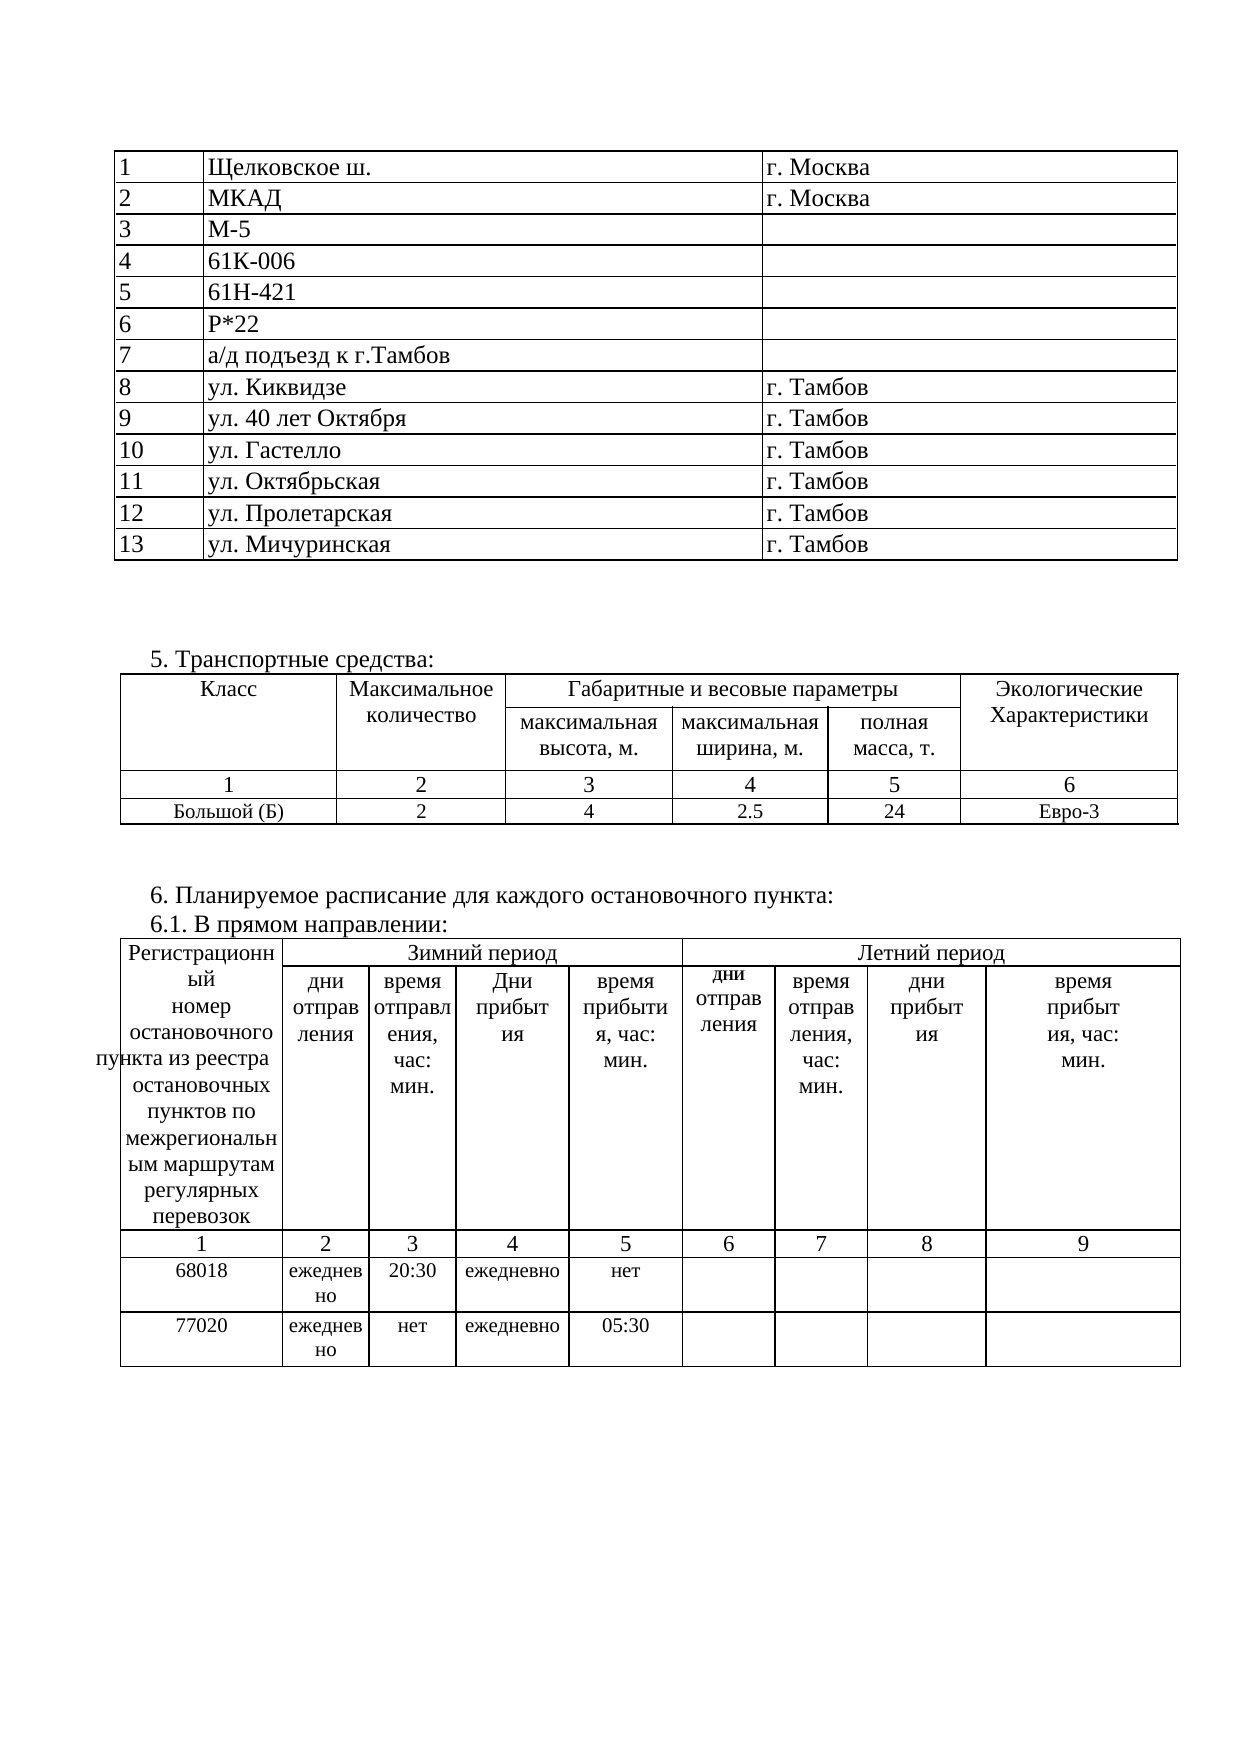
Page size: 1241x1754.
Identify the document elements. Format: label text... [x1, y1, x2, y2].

text 6. Планируемое расписание для каждого остановочного пункта: [150, 880, 1090, 909]
table_cell 3 [506, 771, 672, 798]
table_cell [868, 1258, 985, 1311]
table_cell Щелковское ш. [204, 152, 762, 181]
table_cell 2 [115, 183, 203, 213]
table_cell 7 [776, 1231, 867, 1257]
table_cell 20:30 [370, 1258, 455, 1311]
table_cell 3 [370, 1231, 455, 1257]
table_cell ДНИ отправ ления [683, 967, 774, 1229]
table_cell 5 [115, 277, 203, 307]
table_cell г. Тамбов [763, 433, 1177, 464]
table_cell 9 [987, 1231, 1180, 1257]
table_cell ежедневно [457, 1313, 568, 1366]
table_cell 4 [673, 771, 827, 798]
table_cell 1 [121, 771, 336, 798]
table_cell [763, 276, 1177, 307]
table_header Летний период [683, 939, 1180, 965]
table_cell [987, 1313, 1180, 1366]
table_cell г. Тамбов [763, 370, 1177, 402]
table_cell 4 [115, 245, 203, 276]
table_cell 05:30 [570, 1313, 682, 1366]
table_cell г. Тамбов [763, 496, 1177, 527]
table_cell 2.5 [673, 799, 827, 823]
table_cell ул. Пролетарская [204, 498, 762, 527]
table_cell ежедневно [283, 1313, 368, 1366]
table_cell 6 [115, 308, 203, 339]
table_cell дни прибыт ия [868, 967, 985, 1229]
table_cell полная масса, т. [829, 708, 960, 770]
table_cell [683, 1313, 774, 1366]
table_cell Дни прибыт ия [457, 967, 568, 1229]
table_header Экологические Характеристики [961, 675, 1177, 770]
table_cell 2 [283, 1231, 368, 1257]
table_cell [683, 1258, 774, 1311]
table_cell 4 [457, 1231, 568, 1257]
table_cell максимальная ширина, м. [673, 708, 827, 770]
table_cell Евро-3 [961, 799, 1177, 823]
table_cell г. Москва [763, 152, 1177, 181]
table_cell 77020 [121, 1313, 282, 1366]
table_cell ул. Мичуринская [204, 529, 762, 559]
table_cell [763, 244, 1177, 276]
text 5. Транспортные средства: [150, 644, 1090, 673]
table_cell нет [370, 1313, 455, 1366]
table_cell 24 [829, 799, 960, 823]
table_cell время отправл ения, час: мин. [370, 967, 455, 1229]
table_cell 7 [115, 340, 203, 370]
table_cell [763, 213, 1177, 244]
table_header Зимний период [283, 939, 682, 965]
table_cell г. Тамбов [763, 465, 1177, 496]
table_cell 12 [115, 497, 203, 527]
table_cell 13 [115, 529, 203, 559]
table_cell 10 [115, 434, 203, 464]
table_cell 6 [683, 1231, 774, 1257]
table_cell 4 [506, 799, 672, 823]
table_cell ул. Гастелло [204, 435, 762, 464]
table_cell 61К-006 [204, 246, 762, 276]
table_cell 3 [115, 214, 203, 244]
table_cell 9 [115, 403, 203, 433]
table_cell ежедневно [283, 1258, 368, 1311]
table_cell 5 [829, 771, 960, 798]
table_cell время прибыти я, час: мин. [570, 967, 682, 1229]
table_cell ул. Киквидзе [204, 372, 762, 402]
table_cell 5 [570, 1231, 682, 1257]
table_cell ул. 40 лет Октября [204, 403, 762, 433]
table_cell М-5 [204, 215, 762, 244]
table_header Габаритные и весовые параметры [506, 675, 960, 706]
table_cell время отправ ления, час: мин. [776, 967, 867, 1229]
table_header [121, 939, 282, 1229]
table_cell 1 [115, 152, 203, 181]
table_cell г. Москва [763, 181, 1177, 213]
table_cell 61Н-421 [204, 277, 762, 307]
table_header Максимальное количество [337, 675, 505, 770]
table_header Класс [121, 675, 336, 770]
table_cell 8 [115, 371, 203, 402]
table_cell [763, 307, 1177, 339]
table_cell а/д подъезд к г.Тамбов [204, 340, 762, 370]
table_cell [987, 1258, 1180, 1311]
table_cell [868, 1313, 985, 1366]
table_cell [776, 1258, 867, 1311]
table_cell время прибыт ия, час: мин. [987, 967, 1180, 1229]
table_cell ул. Октябрьская [204, 466, 762, 496]
table_cell Р*22 [204, 309, 762, 339]
table_cell МКАД [204, 183, 762, 213]
table_cell дни отправ ления [283, 967, 368, 1229]
table_cell Большой (Б) [121, 799, 336, 823]
table_cell 68018 [121, 1258, 282, 1311]
table_cell [776, 1313, 867, 1366]
table_cell 2 [337, 799, 505, 823]
table_cell максимальная высота, м. [506, 708, 672, 770]
table_cell 6 [961, 771, 1177, 798]
table_cell ежедневно [457, 1258, 568, 1311]
table_cell 1 [121, 1231, 282, 1257]
table_cell 8 [868, 1231, 985, 1257]
table_cell 11 [115, 466, 203, 496]
table_cell 2 [337, 771, 505, 798]
table_cell нет [570, 1258, 682, 1311]
table_cell [763, 339, 1177, 370]
text 6.1. В прямом направлении: [150, 909, 1090, 937]
table_cell г. Тамбов [763, 528, 1177, 559]
table_cell г. Тамбов [763, 402, 1177, 433]
